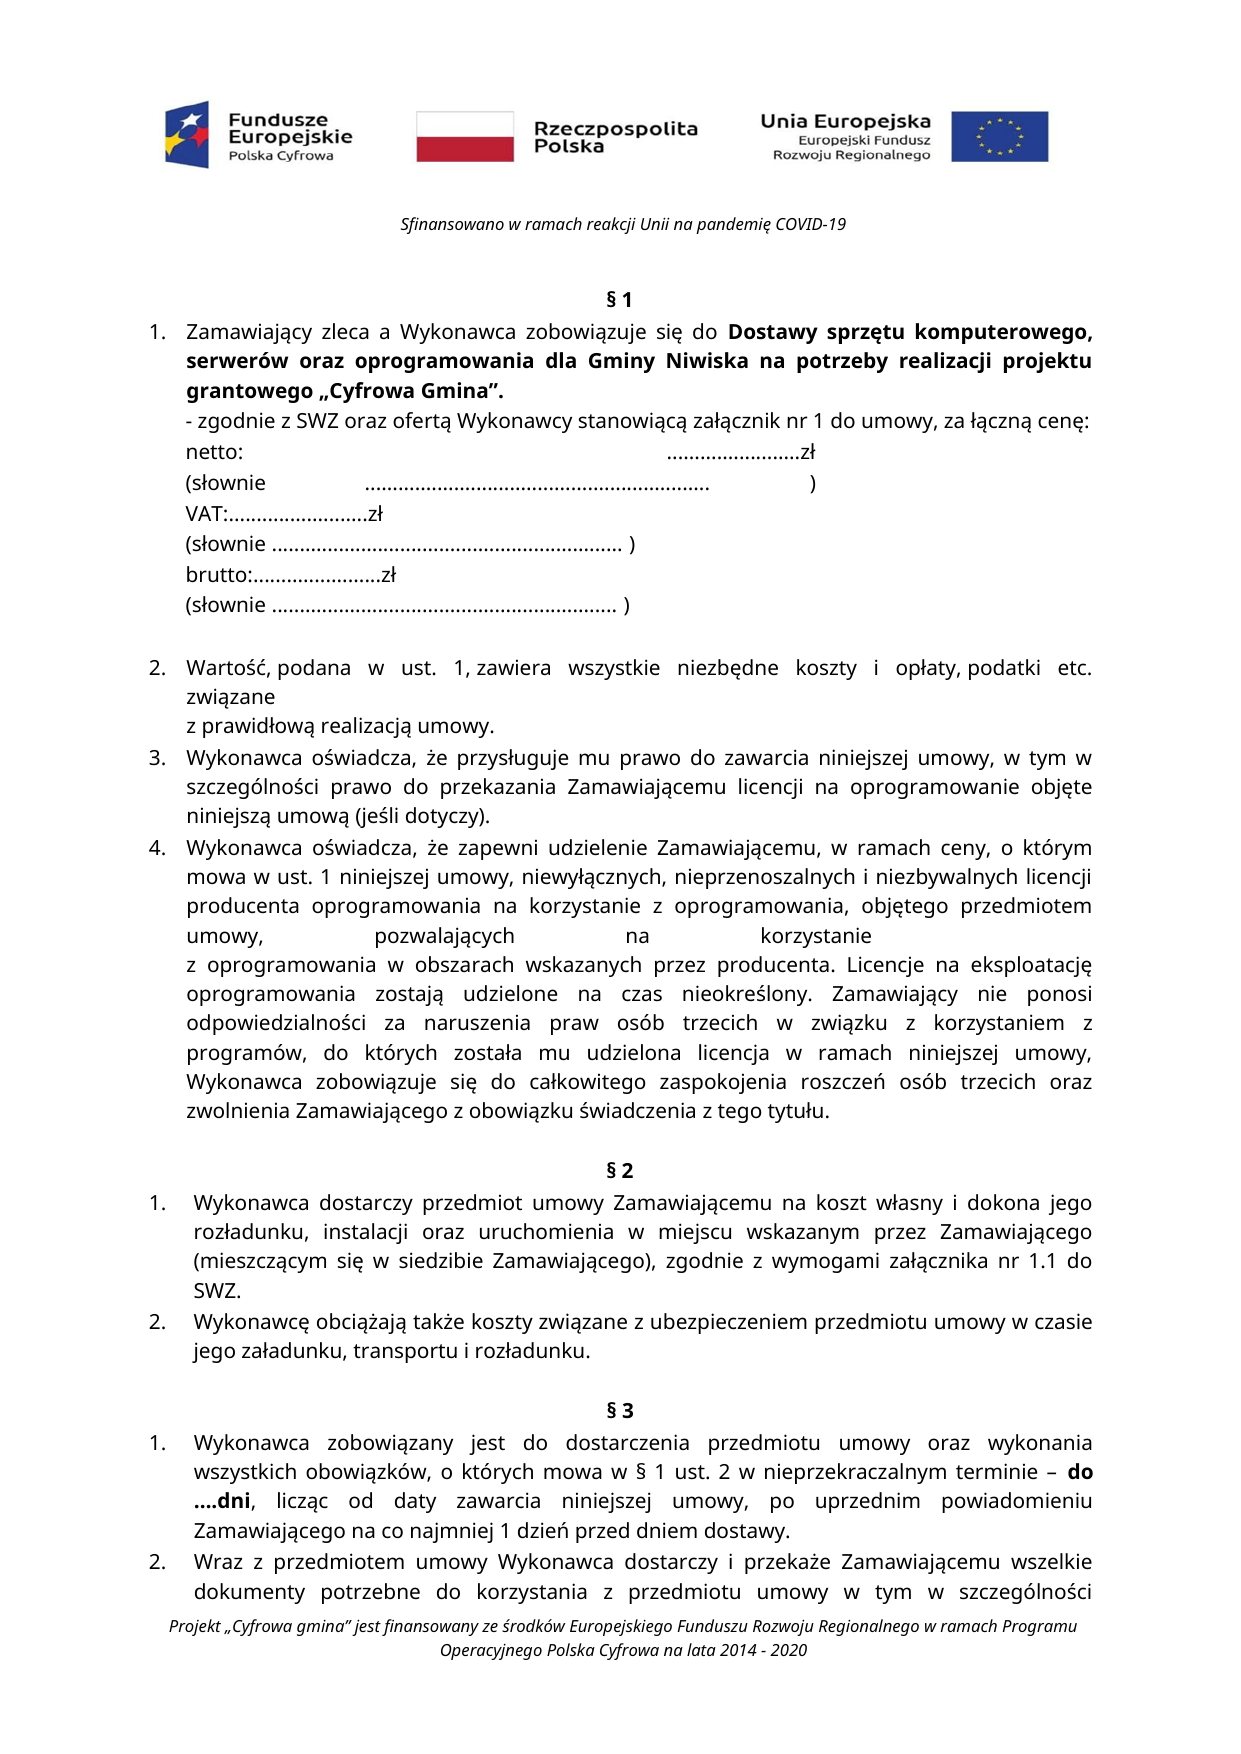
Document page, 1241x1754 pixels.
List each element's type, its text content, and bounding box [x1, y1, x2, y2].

text brutto:.......................zł (słownie .............................................................. ) [185, 560, 816, 619]
list Wykonawca oświadcza, że zapewni udzielenie Zamawiającemu, w ramach ceny, o którym mowa w ust. 1 niniejszej umowy, niewyłącznych, nieprzenoszalnych i niezbywalnych licencji producenta oprogramowania na korzystanie z oprogramowania, objętego przedmiotem umowy, pozwalających na korzystanie z oprogramowania w obszarach wskazanych przez producenta. Licencje na eksploatację oprogramowania zostają udzielone na czas nieokreślony. Zamawiający nie ponosi odpowiedzialności za naruszenia praw osób trzecich w związku z korzystaniem z programów, do których została mu udzielona licencja w ramach niniejszej umowy, Wykonawca zobowiązuje się do całkowitego zaspokojenia roszczeń osób trzecich oraz zwolnienia Zamawiającego z obowiązku świadczenia z tego tytułu. [149, 833, 1093, 1125]
subtitle § 1 [136, 285, 1104, 314]
list Wartość, podana w ust. 1, zawiera wszystkie niezbędne koszty i opłaty, podatki etc. związane z prawidłową realizacją umowy. [149, 653, 1093, 740]
picture [135, 73, 1080, 194]
list Wykonawca zobowiązany jest do dostarczenia przedmiotu umowy oraz wykonania wszystkich obowiązków, o których mowa w § 1 ust. 2 w nieprzekraczalnym terminie – do ….dni, licząc od daty zawarcia niniejszej umowy, po uprzednim powiadomieniu Zamawiającego na co najmniej 1 dzień przed dniem dostawy. [149, 1428, 1093, 1544]
list Wykonawcę obciążają także koszty związane z ubezpieczeniem przedmiotu umowy w czasie jego załadunku, transportu i rozładunku. [149, 1307, 1093, 1365]
list Wykonawca dostarczy przedmiot umowy Zamawiającemu na koszt własny i dokona jego rozładunku, instalacji oraz uruchomienia w miejscu wskazanym przez Zamawiającego (mieszczącym się w siedzibie Zamawiającego), zgodnie z wymogami załącznika nr 1.1 do SWZ. [149, 1188, 1093, 1304]
text netto: ........................zł (słownie .............................................................. ) VAT:.........................zł (słownie ............................................................... ) [185, 437, 816, 558]
subtitle § 3 [136, 1396, 1104, 1425]
list Wykonawca oświadcza, że przysługuje mu prawo do zawarcia niniejszej umowy, w tym w szczególności prawo do przekazania Zamawiającemu licencji na oprogramowanie objęte niniejszą umową (jeśli dotyczy). [149, 743, 1093, 830]
text - zgodnie z SWZ oraz ofertą Wykonawcy stanowiącą załącznik nr 1 do umowy, za łączną cenę: [185, 406, 1093, 434]
list Zamawiający zleca a Wykonawca zobowiązuje się do Dostawy sprzętu komputerowego, serwerów oraz oprogramowania dla Gminy Niwiska na potrzeby realizacji projektu grantowego „Cyfrowa Gmina”. [149, 317, 1093, 404]
subtitle § 2 [136, 1156, 1104, 1185]
